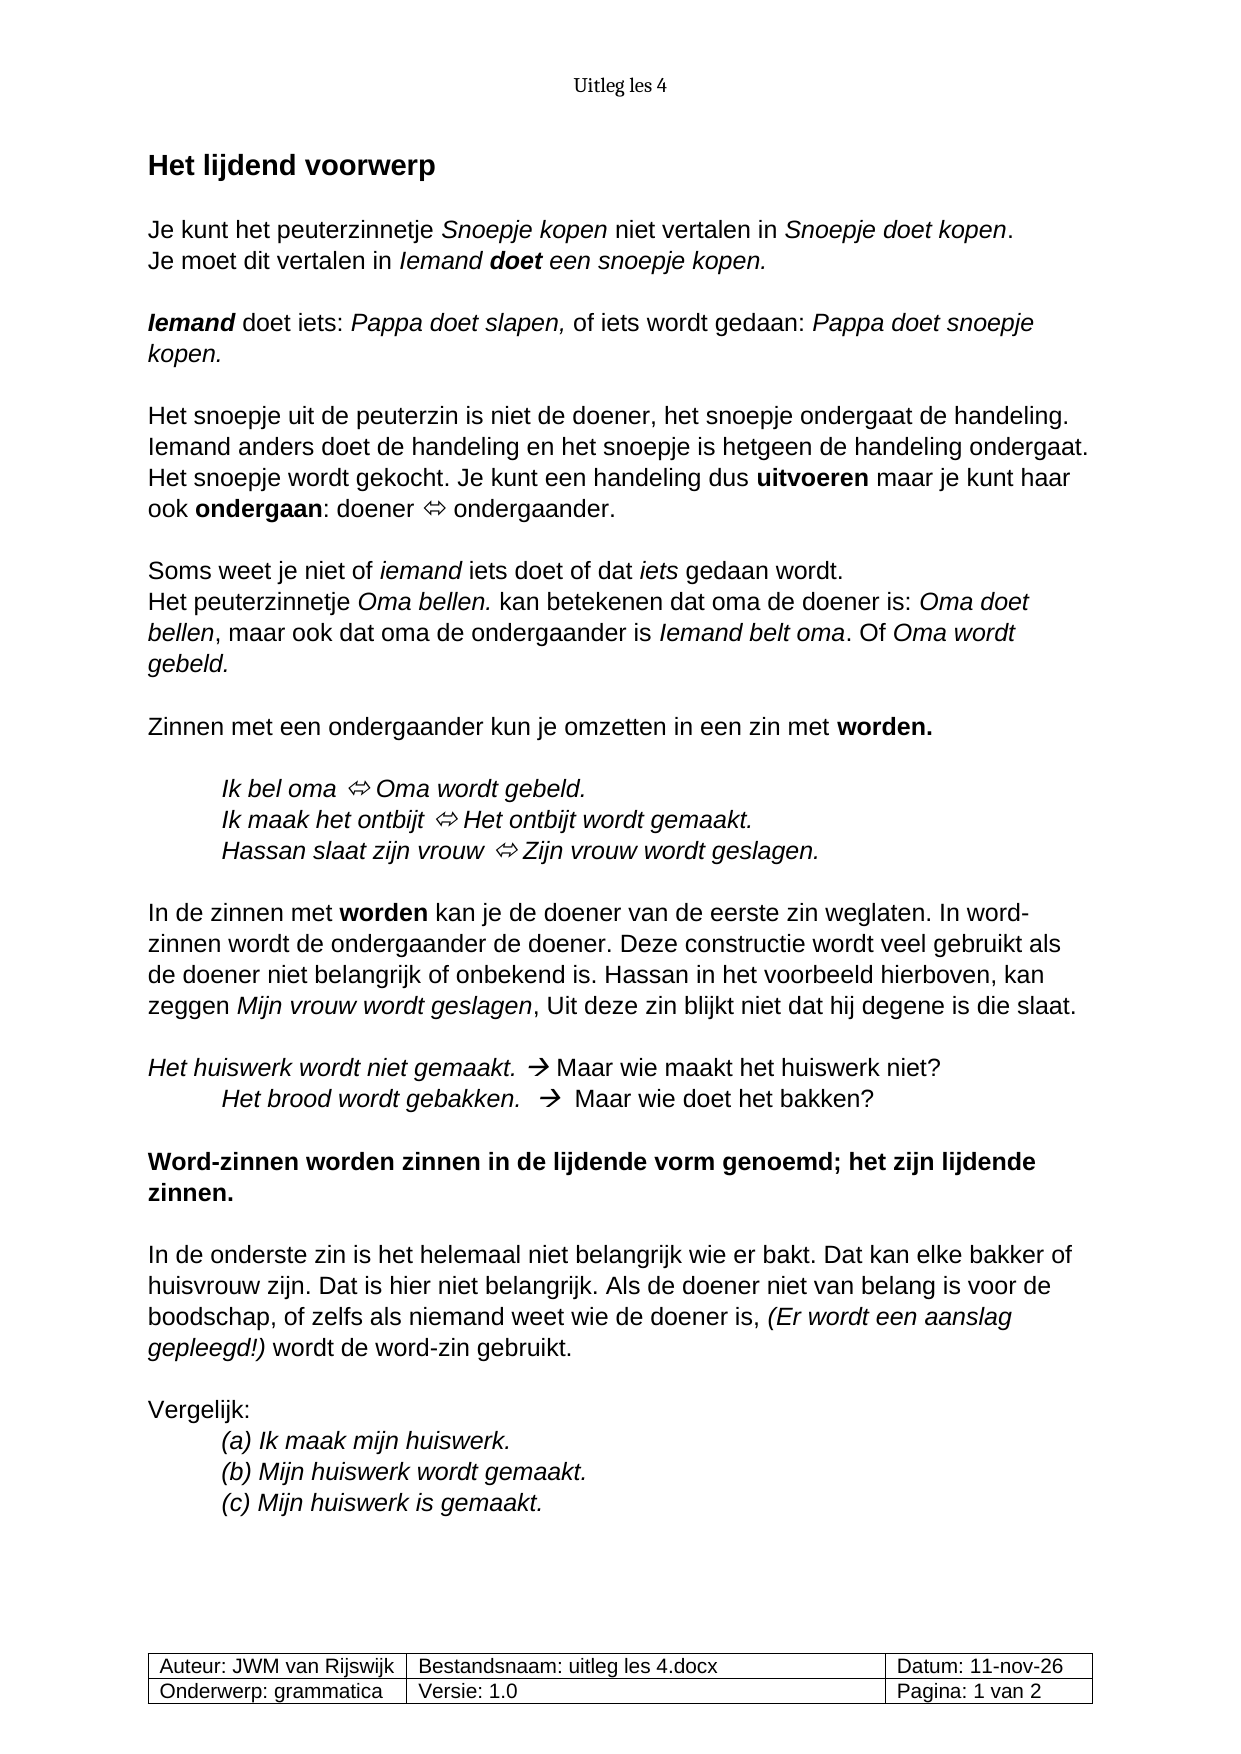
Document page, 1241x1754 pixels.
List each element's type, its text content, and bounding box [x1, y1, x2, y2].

text Ik bel oma Oma wordt gebeld. [148, 774, 1093, 802]
text Vergelijk: [148, 1395, 1093, 1424]
list Ik maak mijn huiswerk. [221, 1426, 1093, 1455]
text Je moet dit vertalen in Iemand doet een snoepje kopen. [148, 246, 1093, 274]
text Het brood wordt gebakken. Maar wie doet het bakken? [148, 1084, 1093, 1113]
text Het peuterzinnetje Oma bellen. kan betekenen dat oma de doener is: Oma doet bellen, maar ook dat oma de ondergaander is Iemand belt oma. Of Oma wordt gebeld. [148, 587, 1093, 678]
text Soms weet je niet of iemand iets doet of dat iets gedaan wordt. [148, 556, 1093, 585]
text Het lijdend voorwerp [148, 148, 1093, 181]
text Word-zinnen worden zinnen in de lijdende vorm genoemd; het zijn lijdende zinnen. [148, 1147, 1093, 1206]
text In de onderste zin is het helemaal niet belangrijk wie er bakt. Dat kan elke bakker of huisvrouw zijn. Dat is hier niet belangrijk. Als de doener niet van belang is voor de boodschap, of zelfs als niemand weet wie de doener is, (Er wordt een aanslag gepleegd!) wordt de word-zin gebruikt. [148, 1240, 1093, 1362]
text In de zinnen met worden kan je de doener van de eerste zin weglaten. In word-zinnen wordt de ondergaander de doener. Deze constructie wordt veel gebruikt als de doener niet belangrijk of onbekend is. Hassan in het voorbeeld hierboven, kan zeggen Mijn vrouw wordt geslagen, Uit deze zin blijkt niet dat hij degene is die slaat. [148, 898, 1093, 1020]
text Het snoepje uit de peuterzin is niet de doener, het snoepje ondergaat de handeling. Iemand anders doet de handeling en het snoepje is hetgeen de handeling ondergaat. Het snoepje wordt gekocht. Je kunt een handeling dus uitvoeren maar je kunt haar ook ondergaan: doener ondergaander. [148, 401, 1093, 523]
text Het huiswerk wordt niet gemaakt. Maar wie maakt het huiswerk niet? [148, 1053, 1093, 1082]
text Je kunt het peuterzinnetje Snoepje kopen niet vertalen in Snoepje doet kopen. [148, 215, 1093, 243]
text Ik maak het ontbijt Het ontbijt wordt gemaakt. [148, 805, 1093, 834]
text Iemand doet iets: Pappa doet slapen, of iets wordt gedaan: Pappa doet snoepje kopen. [148, 308, 1093, 368]
text (b) Mijn huiswerk wordt gemaakt. [148, 1457, 1093, 1486]
text Hassan slaat zijn vrouw Zijn vrouw wordt geslagen. [148, 836, 1093, 865]
text Zinnen met een ondergaander kun je omzetten in een zin met worden. [148, 712, 1093, 740]
text (c) Mijn huiswerk is gemaakt. [148, 1488, 1093, 1517]
